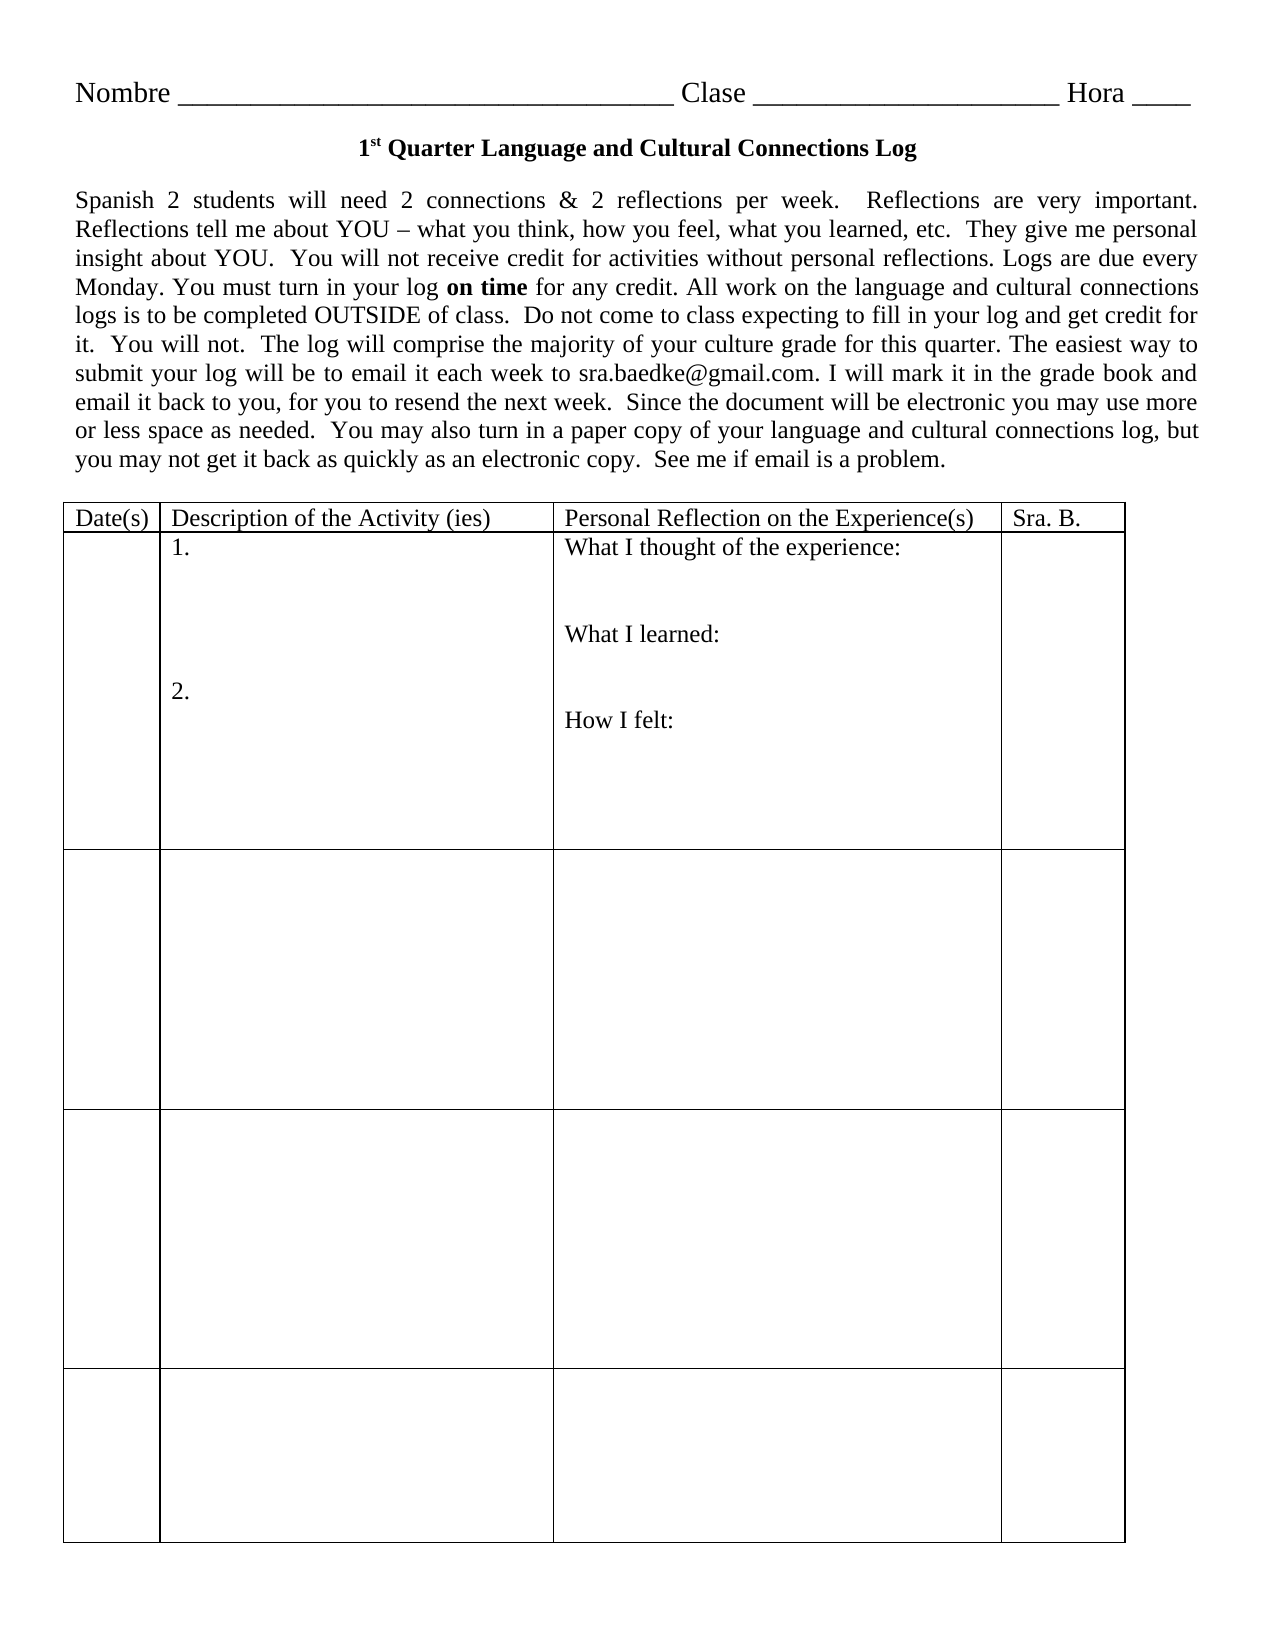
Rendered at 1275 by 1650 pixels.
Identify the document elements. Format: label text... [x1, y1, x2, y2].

table_header Description of the Activity (ies) [161, 503, 553, 531]
table_cell [554, 850, 1001, 1108]
table_cell [1002, 533, 1124, 849]
table_cell [64, 533, 159, 849]
table_cell [64, 1369, 159, 1542]
table_cell [64, 850, 159, 1108]
table_cell [64, 1110, 159, 1368]
table_cell [1002, 1110, 1124, 1368]
table_cell [161, 850, 553, 1108]
text Nombre __________________________________ Clase _____________________ Hora ____ [75, 75, 1200, 108]
table_header Personal Reflection on the Experience(s) [554, 503, 1001, 531]
table_cell [1002, 850, 1124, 1108]
table_header Date(s) [64, 503, 159, 531]
table_cell [554, 1110, 1001, 1368]
text 1st Quarter Language and Cultural Connections Log [75, 133, 1200, 161]
table_cell [554, 1369, 1001, 1542]
table_cell What I thought of the experience: What I learned: How I felt: [554, 533, 1001, 849]
table_cell [161, 1369, 553, 1542]
table_header Sra. B. [1002, 503, 1124, 531]
table_cell [161, 1110, 553, 1368]
text Spanish 2 students will need 2 connections & 2 reflections per week. Reflections are very important. Reflections tell me about YOU – what you think, how you feel, what you learned, etc. They give me personal insight about YOU. You will not receive credit for activities without personal reflections. Logs are due every Monday. You must turn in your log on time for any credit. All work on the language and cultural connections logs is to be completed OUTSIDE of class. Do not come to class expecting to fill in your log and get credit for it. You will not. The log will comprise the majority of your culture grade for this quarter. The easiest way to submit your log will be to email it each week to sra.baedke@gmail.com. I will mark it in the grade book and email it back to you, for you to resend the next week. Since the document will be electronic you may use more or less space as needed. You may also turn in a paper copy of your language and cultural connections log, but you may not get it back as quickly as an electronic copy. See me if email is a problem. [75, 185, 1200, 473]
table_cell [1002, 1369, 1124, 1542]
table_cell 1. 2. [161, 533, 553, 849]
